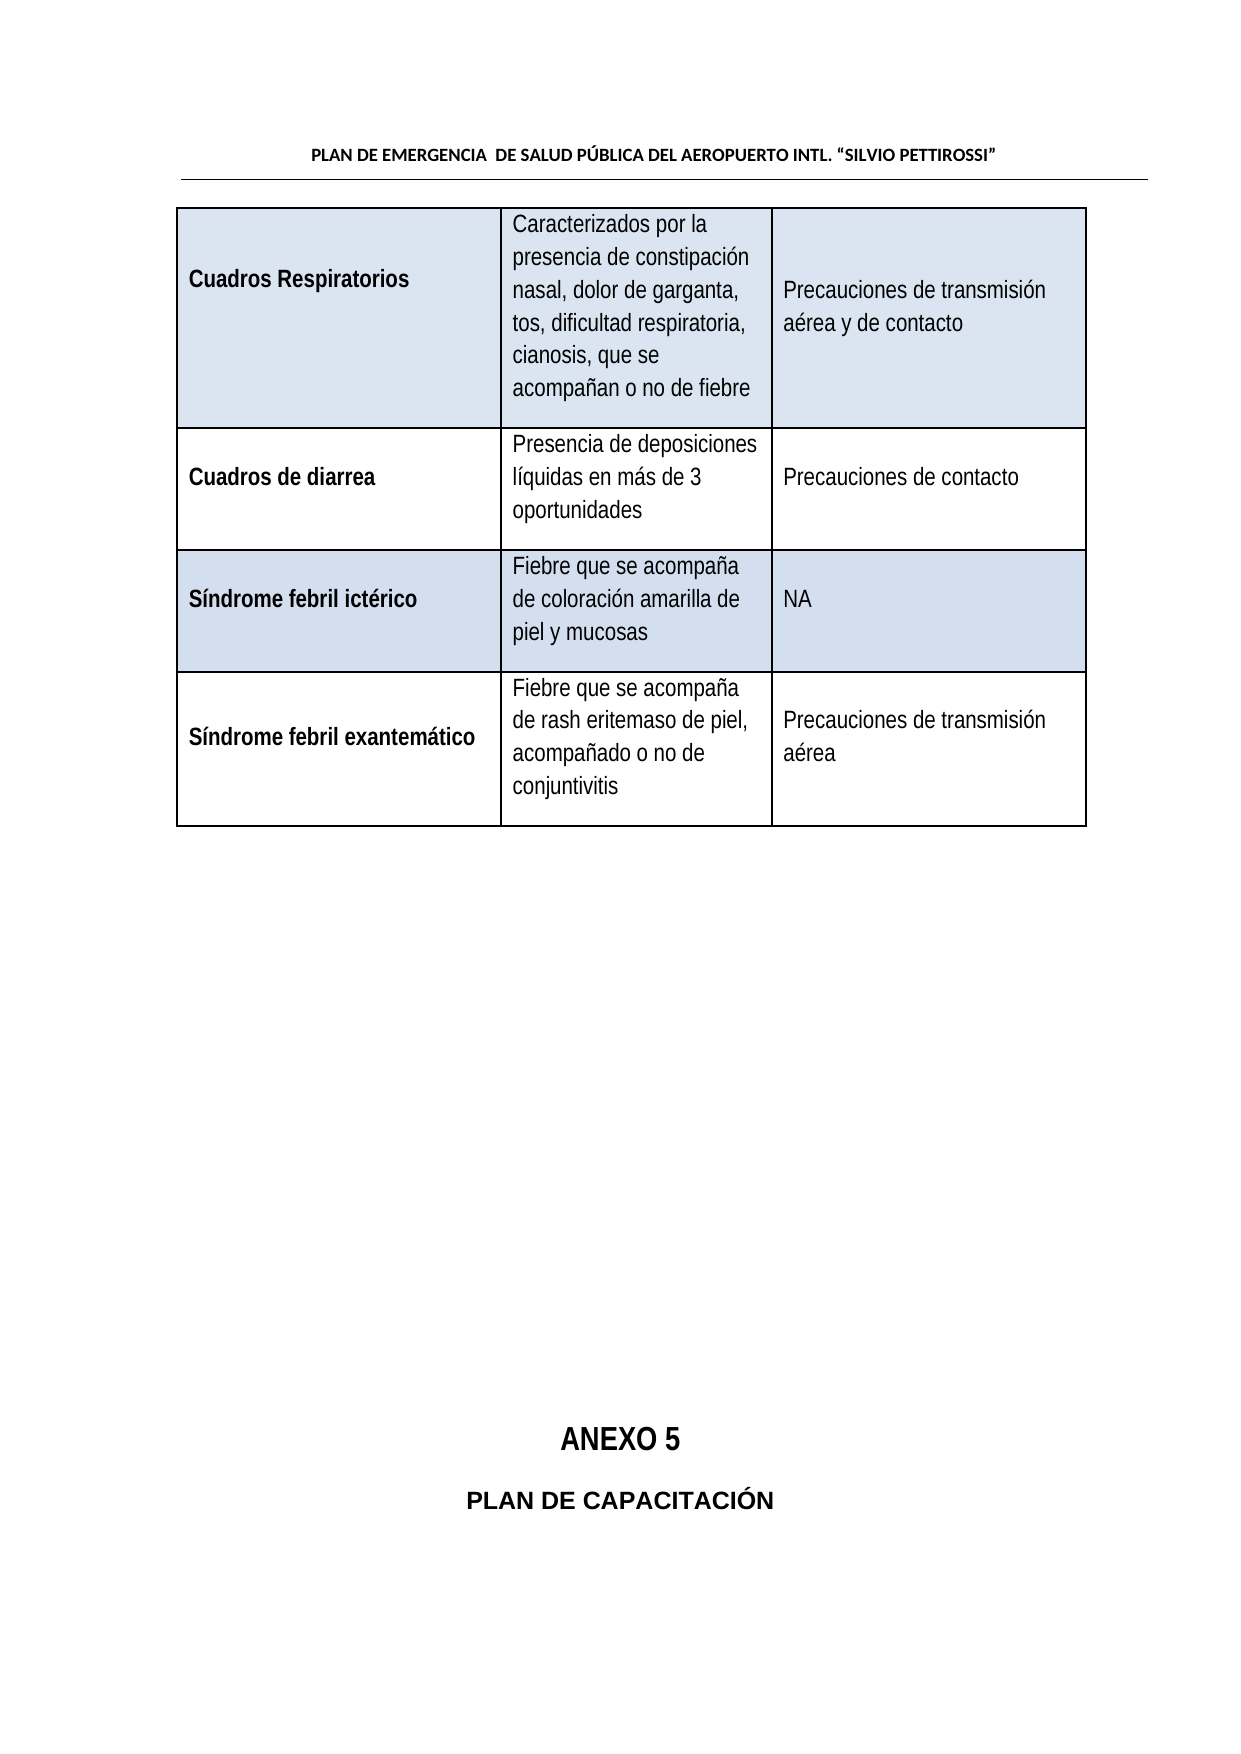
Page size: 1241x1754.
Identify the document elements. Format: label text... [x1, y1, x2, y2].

table_cell Fiebre que se acompaña de rash eritemaso de piel, acompañado o no de conjuntivitis [502, 673, 771, 825]
table_cell NA [773, 551, 1085, 671]
text PLAN DE CAPACITACIÓN [177, 1486, 1063, 1515]
table_cell Síndrome febril ictérico [178, 551, 500, 671]
table_cell Cuadros de diarrea [178, 429, 500, 549]
table_cell Cuadros Respiratorios [178, 209, 500, 427]
table_cell Precauciones de transmisión aérea y de contacto [773, 209, 1085, 427]
table_cell Fiebre que se acompaña de coloración amarilla de piel y mucosas [502, 551, 771, 671]
table_cell Precauciones de transmisión aérea [773, 673, 1085, 825]
table_cell Caracterizados por la presencia de constipación nasal, dolor de garganta, tos, dificultad respiratoria, cianosis, que se acompañan o no de fiebre [502, 209, 771, 427]
table_cell Precauciones de contacto [773, 429, 1085, 549]
text ANEXO 5 [177, 1419, 1063, 1457]
table_cell Presencia de deposiciones líquidas en más de 3 oportunidades [502, 429, 771, 549]
table_cell Síndrome febril exantemático [178, 673, 500, 825]
